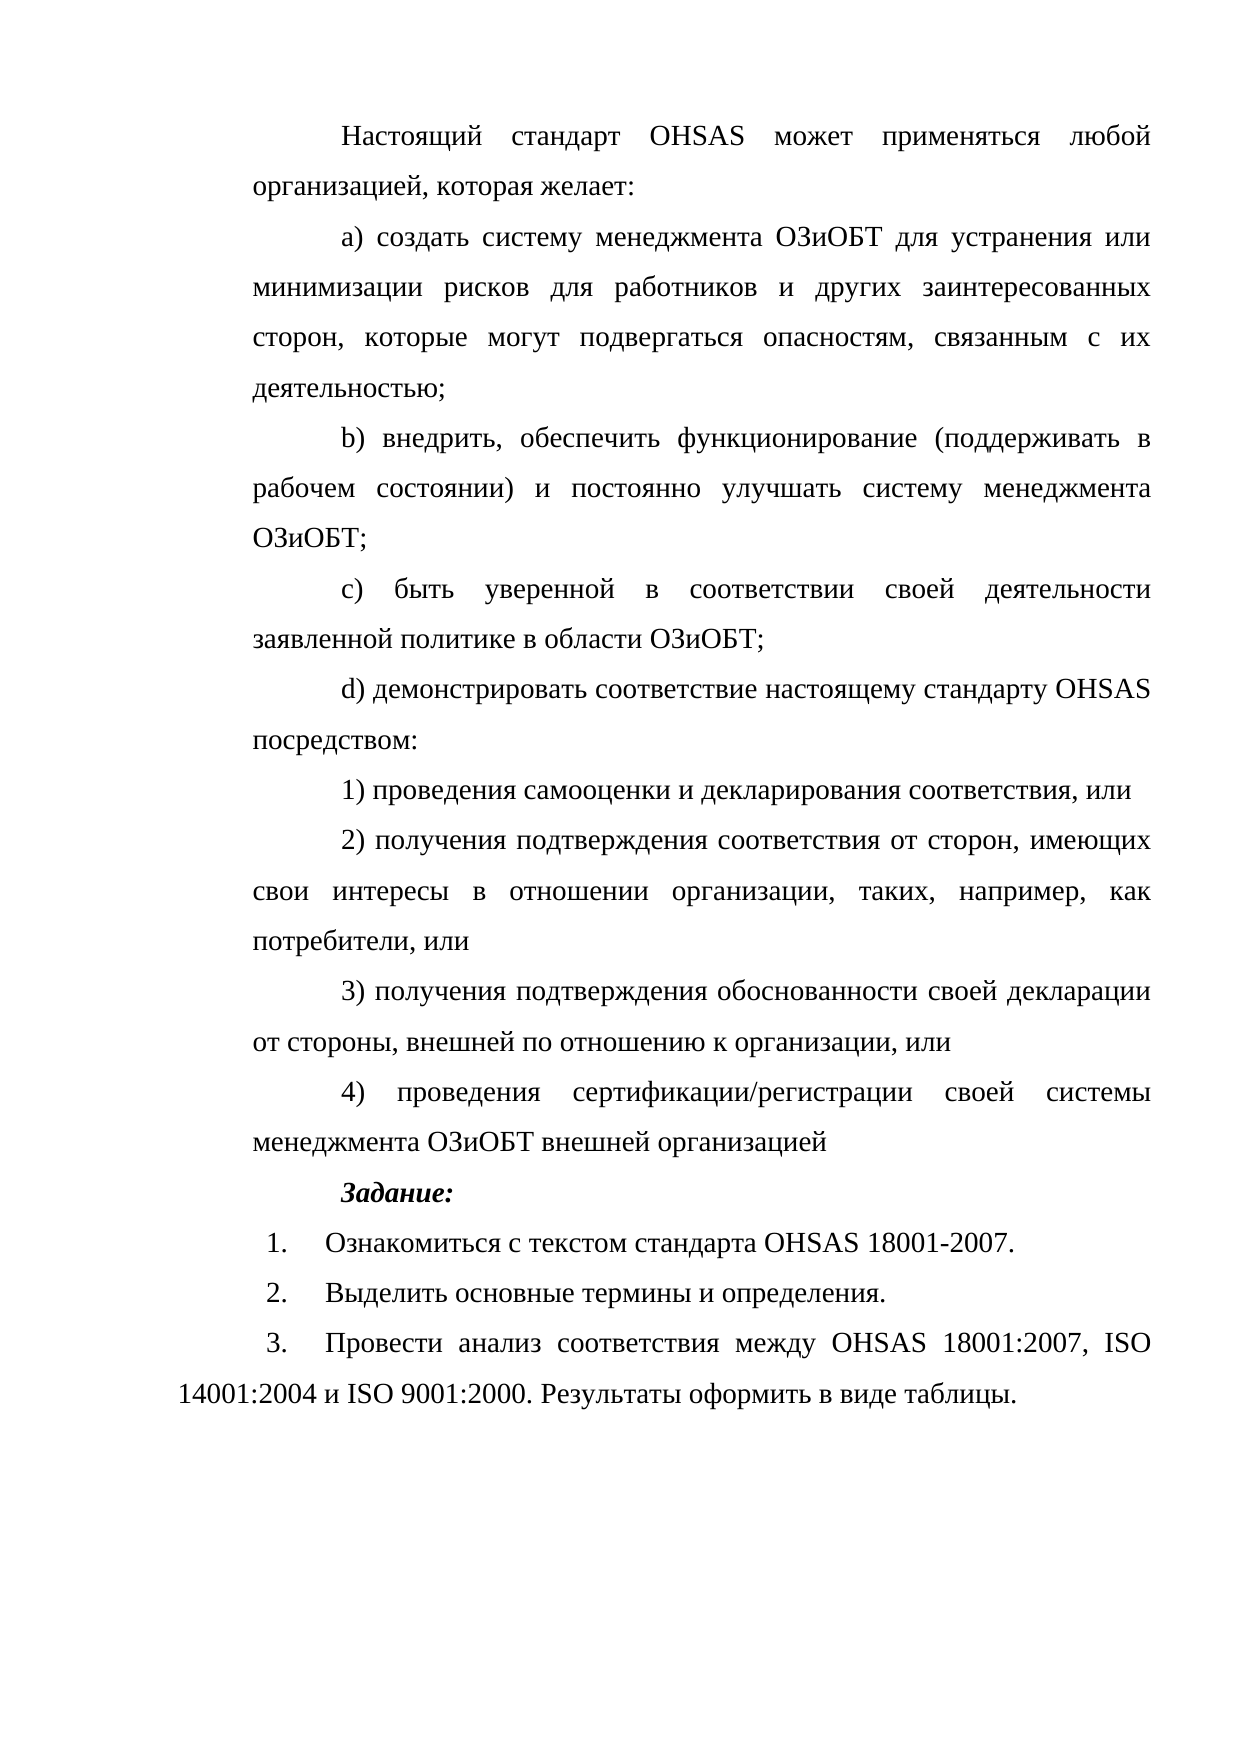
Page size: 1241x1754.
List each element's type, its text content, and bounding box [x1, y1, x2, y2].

text 4) проведения сертификации/регистрации своей системы менеджмента ОЗиОБТ внешней организацией [252, 1074, 1152, 1158]
text Задание: [252, 1175, 1152, 1208]
text 2) получения подтверждения соответствия от сторон, имеющих свои интересы в отношении организации, таких, например, как потребители, или [252, 822, 1152, 957]
text Настоящий стандарт OHSAS может применяться любой организацией, которая желает: [252, 118, 1152, 202]
list Провести анализ соответствия между OHSAS 18001:2007, ISO 14001:2004 и ISO 9001:2000. Результаты оформить в виде таблицы. [177, 1326, 1152, 1409]
text a) создать систему менеджмента ОЗиОБТ для устранения или минимизации рисков для работников и других заинтересованных сторон, которые могут подвергаться опасностям, связанным с их деятельностью; [252, 219, 1152, 403]
text c) быть уверенной в соответствии своей деятельности заявленной политике в области ОЗиОБТ; [252, 571, 1152, 655]
text d) демонстрировать соответствие настоящему стандарту OHSAS посредством: [252, 672, 1152, 755]
list Ознакомиться с текстом стандарта OHSAS 18001-2007. [177, 1225, 1152, 1258]
text 1) проведения самооценки и декларирования соответствия, или [252, 772, 1152, 806]
text 3) получения подтверждения обоснованности своей декларации от стороны, внешней по отношению к организации, или [252, 973, 1152, 1057]
list Выделить основные термины и определения. [177, 1275, 1152, 1309]
text b) внедрить, обеспечить функционирование (поддерживать в рабочем состоянии) и постоянно улучшать систему менеджмента ОЗиОБТ; [252, 420, 1152, 554]
